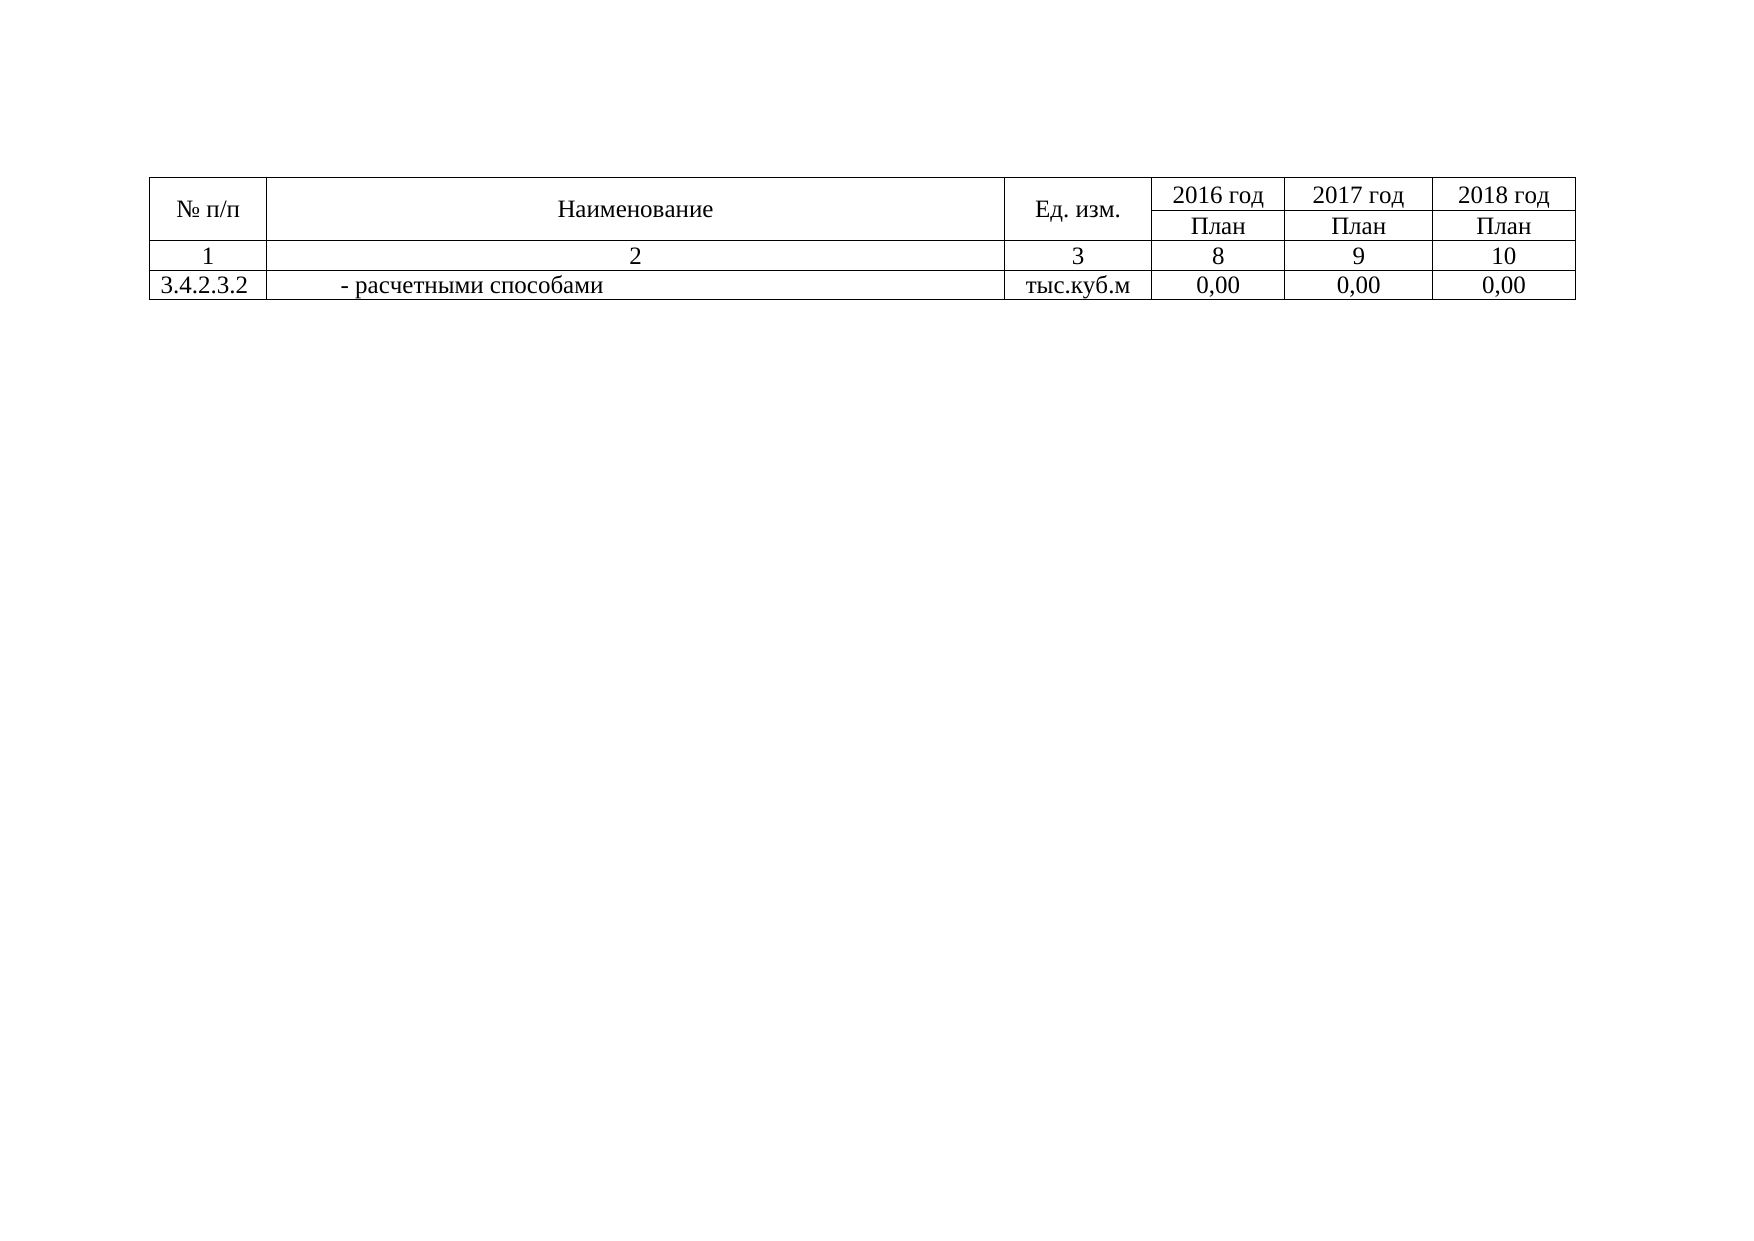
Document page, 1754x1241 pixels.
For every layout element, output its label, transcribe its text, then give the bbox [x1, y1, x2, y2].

table_cell План [1152, 211, 1284, 240]
table_cell 3 [1005, 241, 1151, 269]
table_cell План [1433, 211, 1575, 240]
table_header Наименование [267, 178, 1004, 240]
table_header 2017 год [1285, 178, 1432, 210]
table_header 2018 год [1433, 178, 1575, 210]
table_cell - расчетными способами [267, 271, 1004, 299]
table_cell 0,00 [1433, 271, 1575, 299]
table_cell 2 [267, 241, 1004, 269]
table_cell 0,00 [1285, 271, 1432, 299]
table_cell План [1285, 211, 1432, 240]
table_header № п/п [150, 178, 266, 240]
table_cell 1 [150, 241, 266, 269]
table_cell 0,00 [1152, 271, 1284, 299]
table_header 2016 год [1152, 178, 1284, 210]
table_cell тыс.куб.м [1005, 271, 1151, 299]
table_cell 8 [1152, 241, 1284, 269]
table_cell 10 [1433, 241, 1575, 269]
table_header Ед. изм. [1005, 178, 1151, 240]
table_cell 9 [1285, 241, 1432, 269]
table_cell 3.4.2.3.2 [150, 271, 266, 299]
